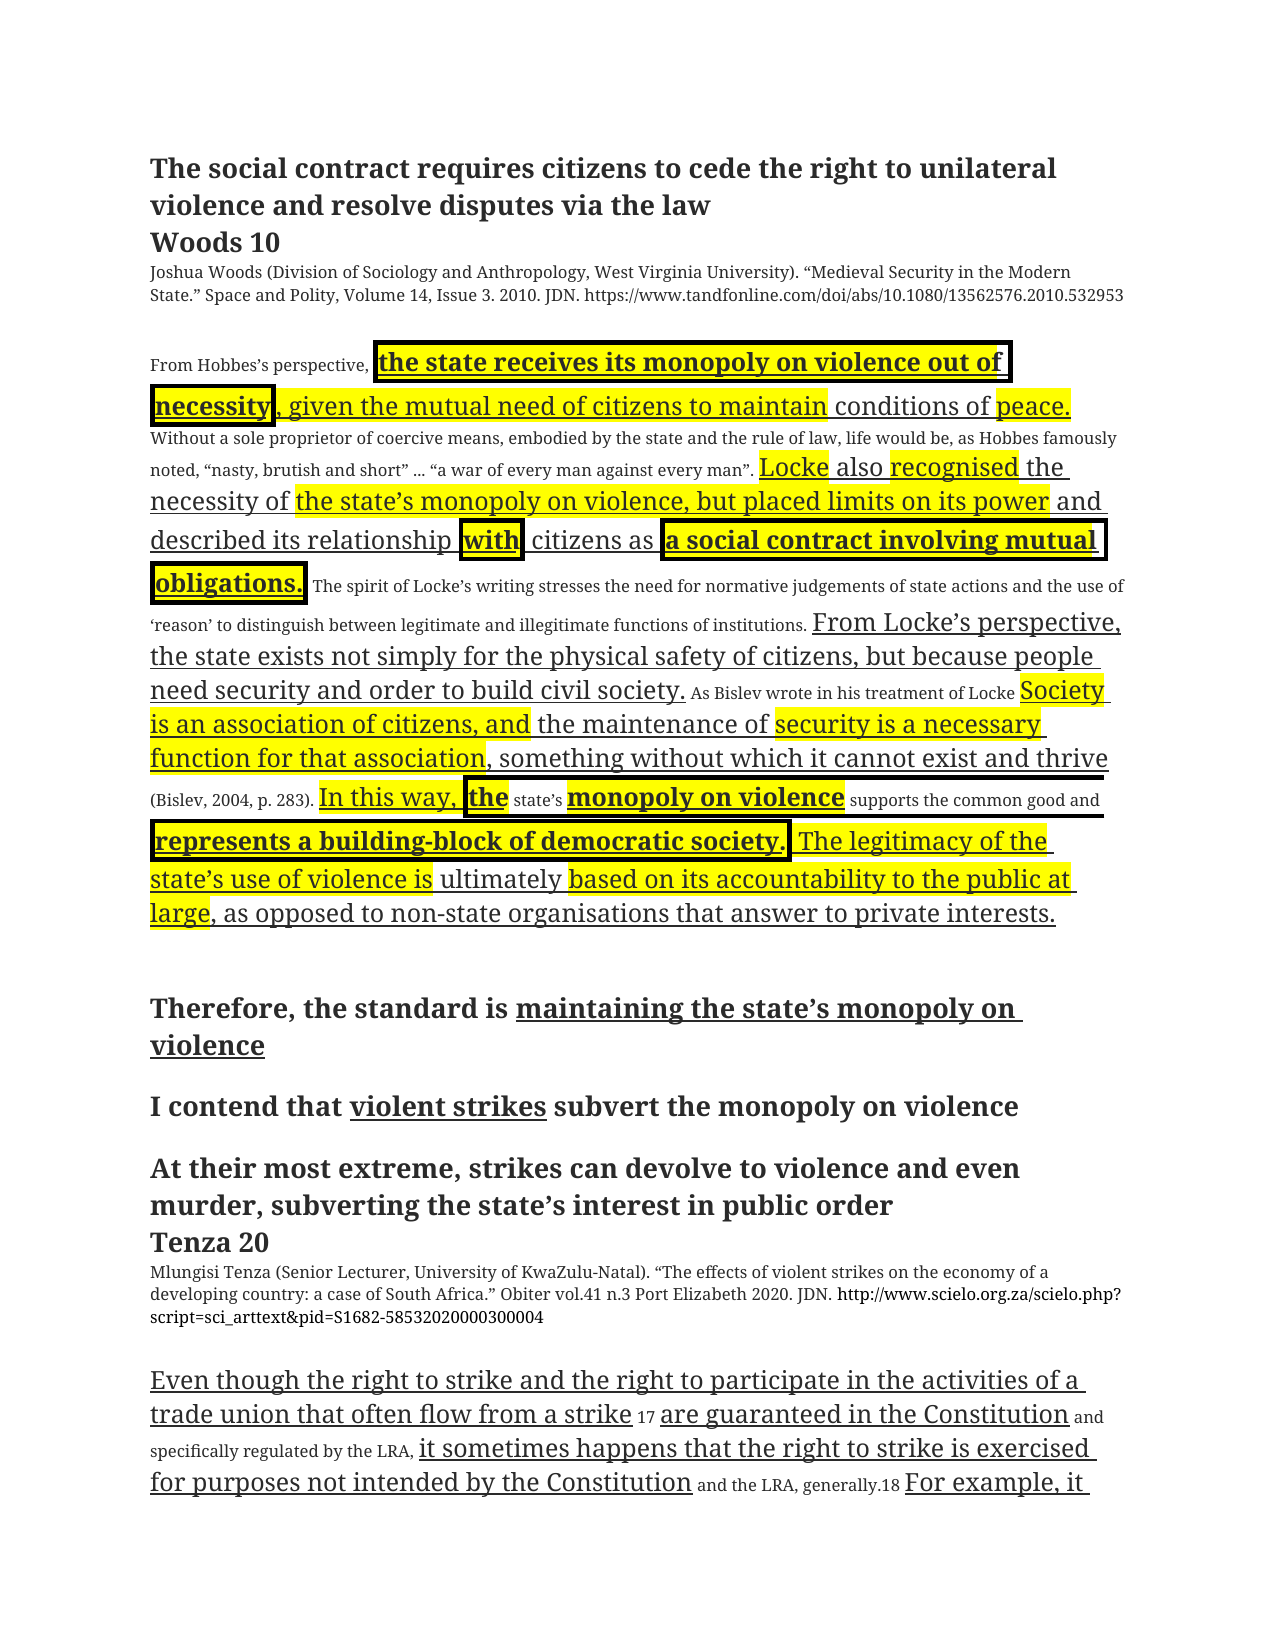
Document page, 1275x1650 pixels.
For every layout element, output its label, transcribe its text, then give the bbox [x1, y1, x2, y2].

text From Hobbes’s perspective, the state receives its monopoly on violence out of necessity, given the mutual need of citizens to maintain conditions of peace. Without a sole proprietor of coercive means, embodied by the state and the rule of law, life would be, as Hobbes famously noted, “nasty, brutish and short” ... “a war of every man against every man”. Locke also recognised the necessity of the state’s monopoly on violence, but placed limits on its power and described its relationship with citizens as a social contract involving mutual obligations. The spirit of Locke’s writing stresses the need for normative judgements of state actions and the use of ‘reason’ to distinguish between legitimate and illegitimate functions of institutions. From Locke’s perspective, the state exists not simply for the physical safety of citizens, but because people need security and order to build civil society. As Bislev wrote in his treatment of Locke Society is an association of citizens, and the maintenance of security is a necessary function for that association, something without which it cannot exist and thrive (Bislev, 2004, p. 283). In this way, the state’s monopoly on violence supports the common good and represents a building-block of democratic society. The legitimacy of the state’s use of violence is ultimately based on its accountability to the public at large, as opposed to non-state organisations that answer to private interests. [150, 340, 1125, 930]
text Woods 10 [150, 224, 1125, 261]
text Mlungisi Tenza (Senior Lecturer, University of KwaZulu-Natal). “The effects of violent strikes on the economy of a developing country: a case of South Africa.” Obiter vol.41 n.3 Port Elizabeth 2020. JDN. http://www.scielo.org.za/scielo.php?script=sci_arttext&pid=S1682-58532020000300004 [150, 1260, 1125, 1328]
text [150, 1362, 1125, 1499]
subtitle I contend that violent strikes subvert the monopoly on violence [150, 1088, 1125, 1125]
subtitle The social contract requires citizens to cede the right to unilateral violence and resolve disputes via the law [150, 150, 1125, 224]
text Joshua Woods (Division of Sociology and Anthropology, West Virginia University). “Medieval Security in the Modern State.” Space and Polity, Volume 14, Issue 3. 2010. JDN. https://www.tandfonline.com/doi/abs/10.1080/13562576.2010.532953 [150, 261, 1125, 306]
text Tenza 20 [150, 1223, 1125, 1260]
subtitle At their most extreme, strikes can devolve to violence and even murder, subverting the state’s interest in public order [150, 1150, 1125, 1223]
subtitle Therefore, the standard is maintaining the state’s monopoly on violence [150, 989, 1125, 1063]
